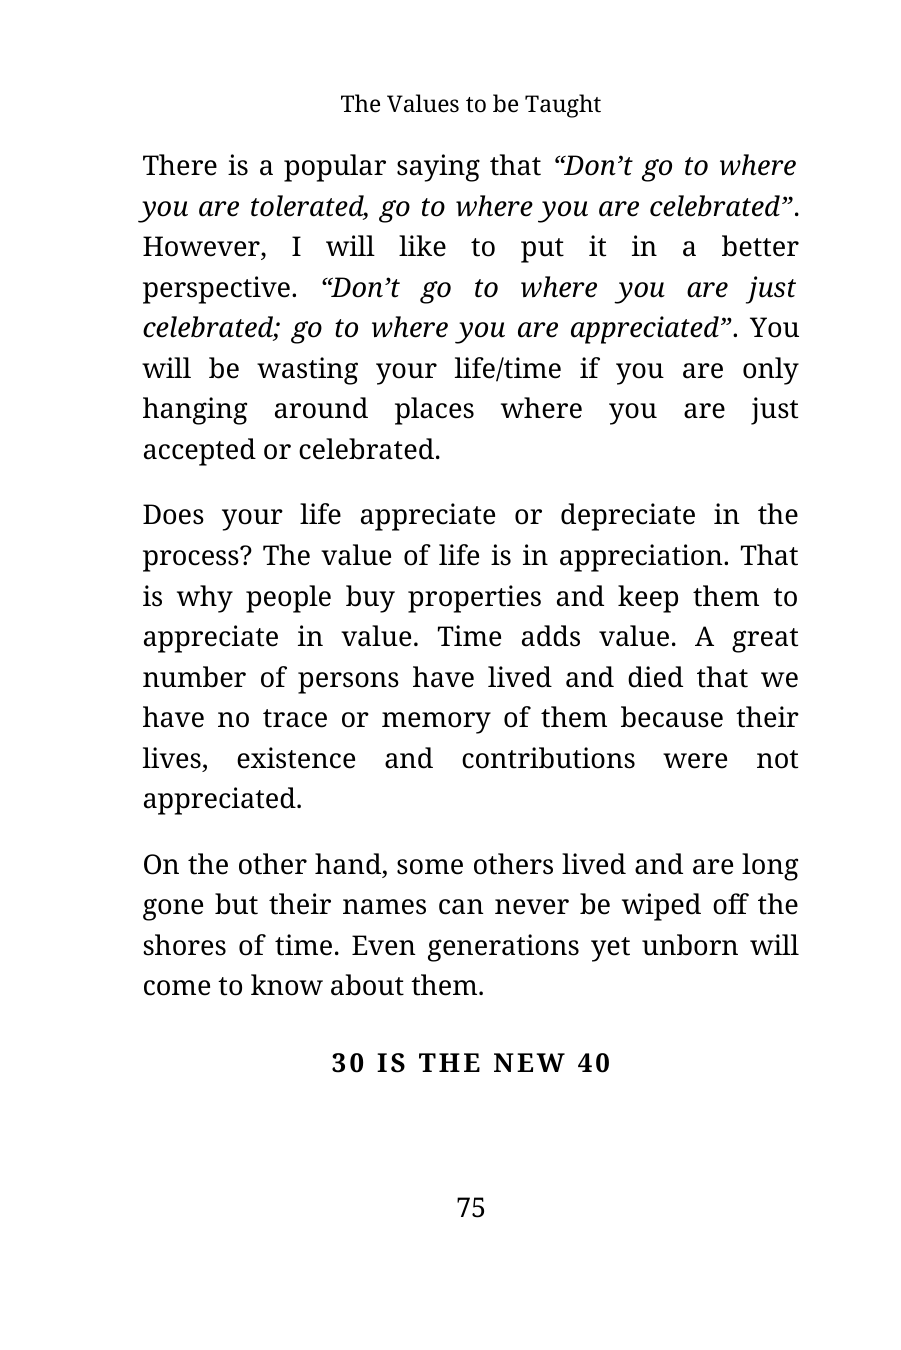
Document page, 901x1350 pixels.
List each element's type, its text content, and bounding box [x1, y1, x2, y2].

text There is a popular saying that “Don’t go to where you are tolerated, go to where you are celebrated”. However, I will like to put it in a better perspective. “Don’t go to where you are just celebrated; go to where you are appreciated”. You will be wasting your life/time if you are only hanging around places where you are just accepted or celebrated. [142, 147, 800, 467]
text On the other hand, some others lived and are long gone but their names can never be wiped off the shores of time. Even generations yet unborn will come to know about them. [142, 845, 800, 1003]
text Does your life appreciate or depreciate in the process? The value of life is in appreciation. That is why people buy properties and keep them to appreciate in value. Time adds value. A great number of persons have lived and died that we have no trace or memory of them because their lives, existence and contributions were not appreciated. [142, 496, 800, 816]
subtitle 30 IS THE NEW 40 [142, 1045, 800, 1080]
